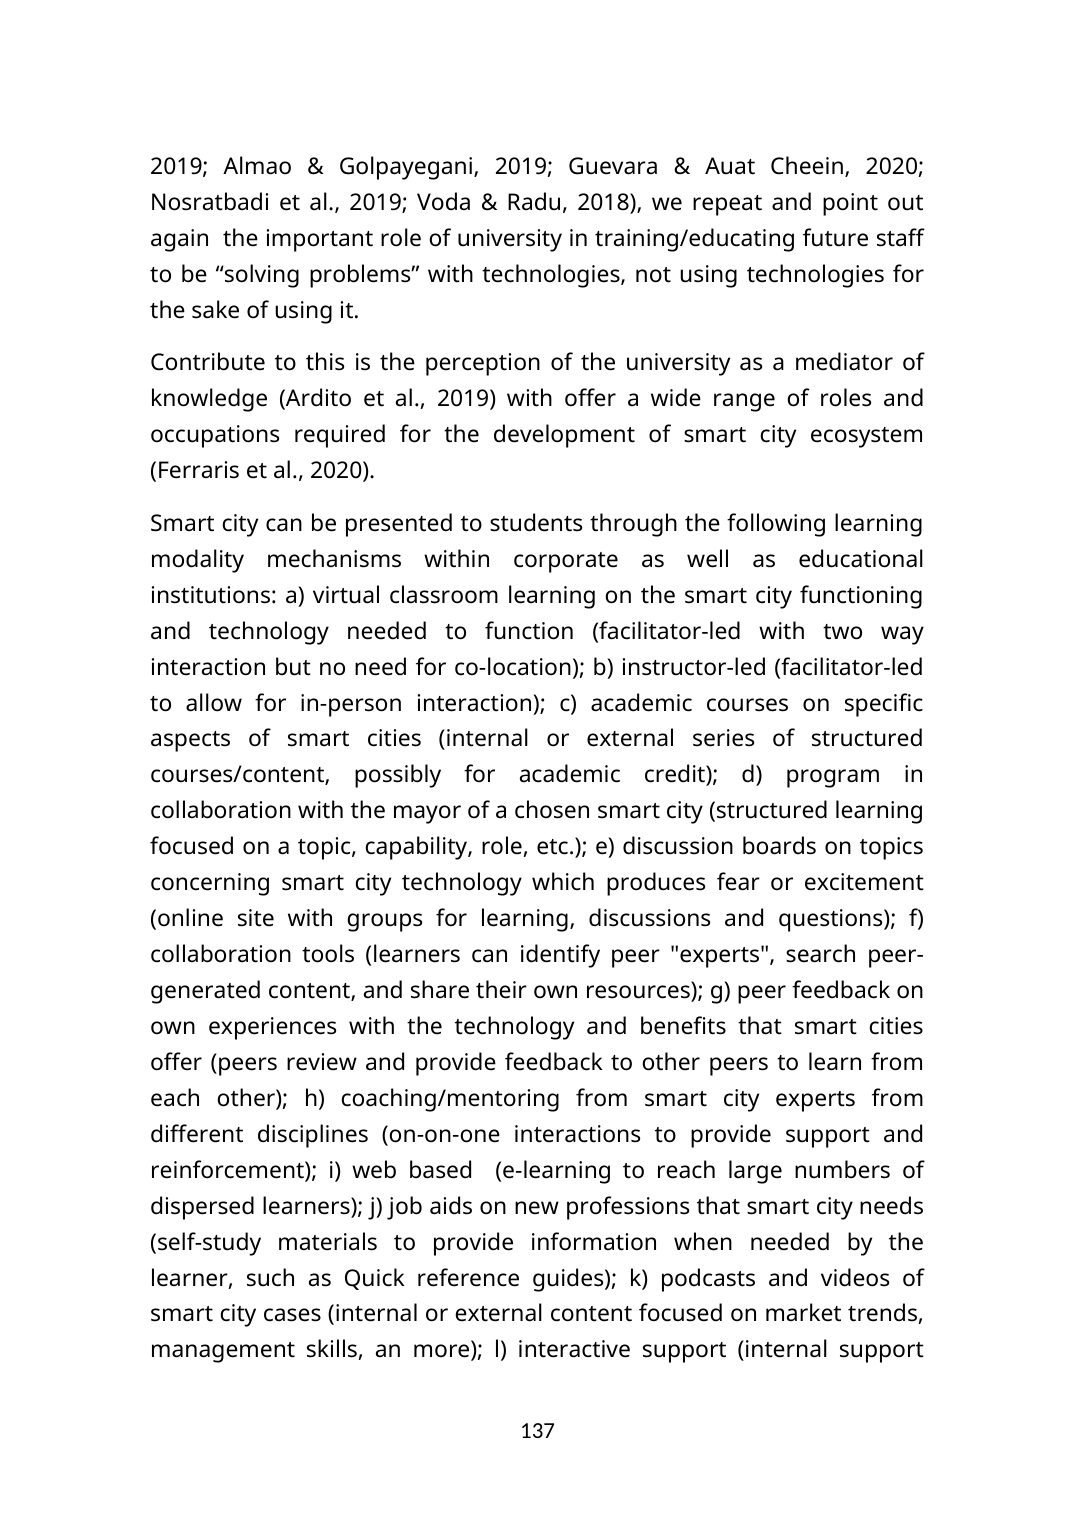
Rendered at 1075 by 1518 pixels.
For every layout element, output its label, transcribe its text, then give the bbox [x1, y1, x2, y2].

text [150, 507, 925, 1364]
text Contribute to this is the perception of the university as a mediator of knowledge (Ardito et al., 2019) with offer a wide range of roles and occupations required for the development of smart city ecosystem (Ferraris et al., 2020). [150, 346, 925, 485]
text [150, 150, 925, 325]
